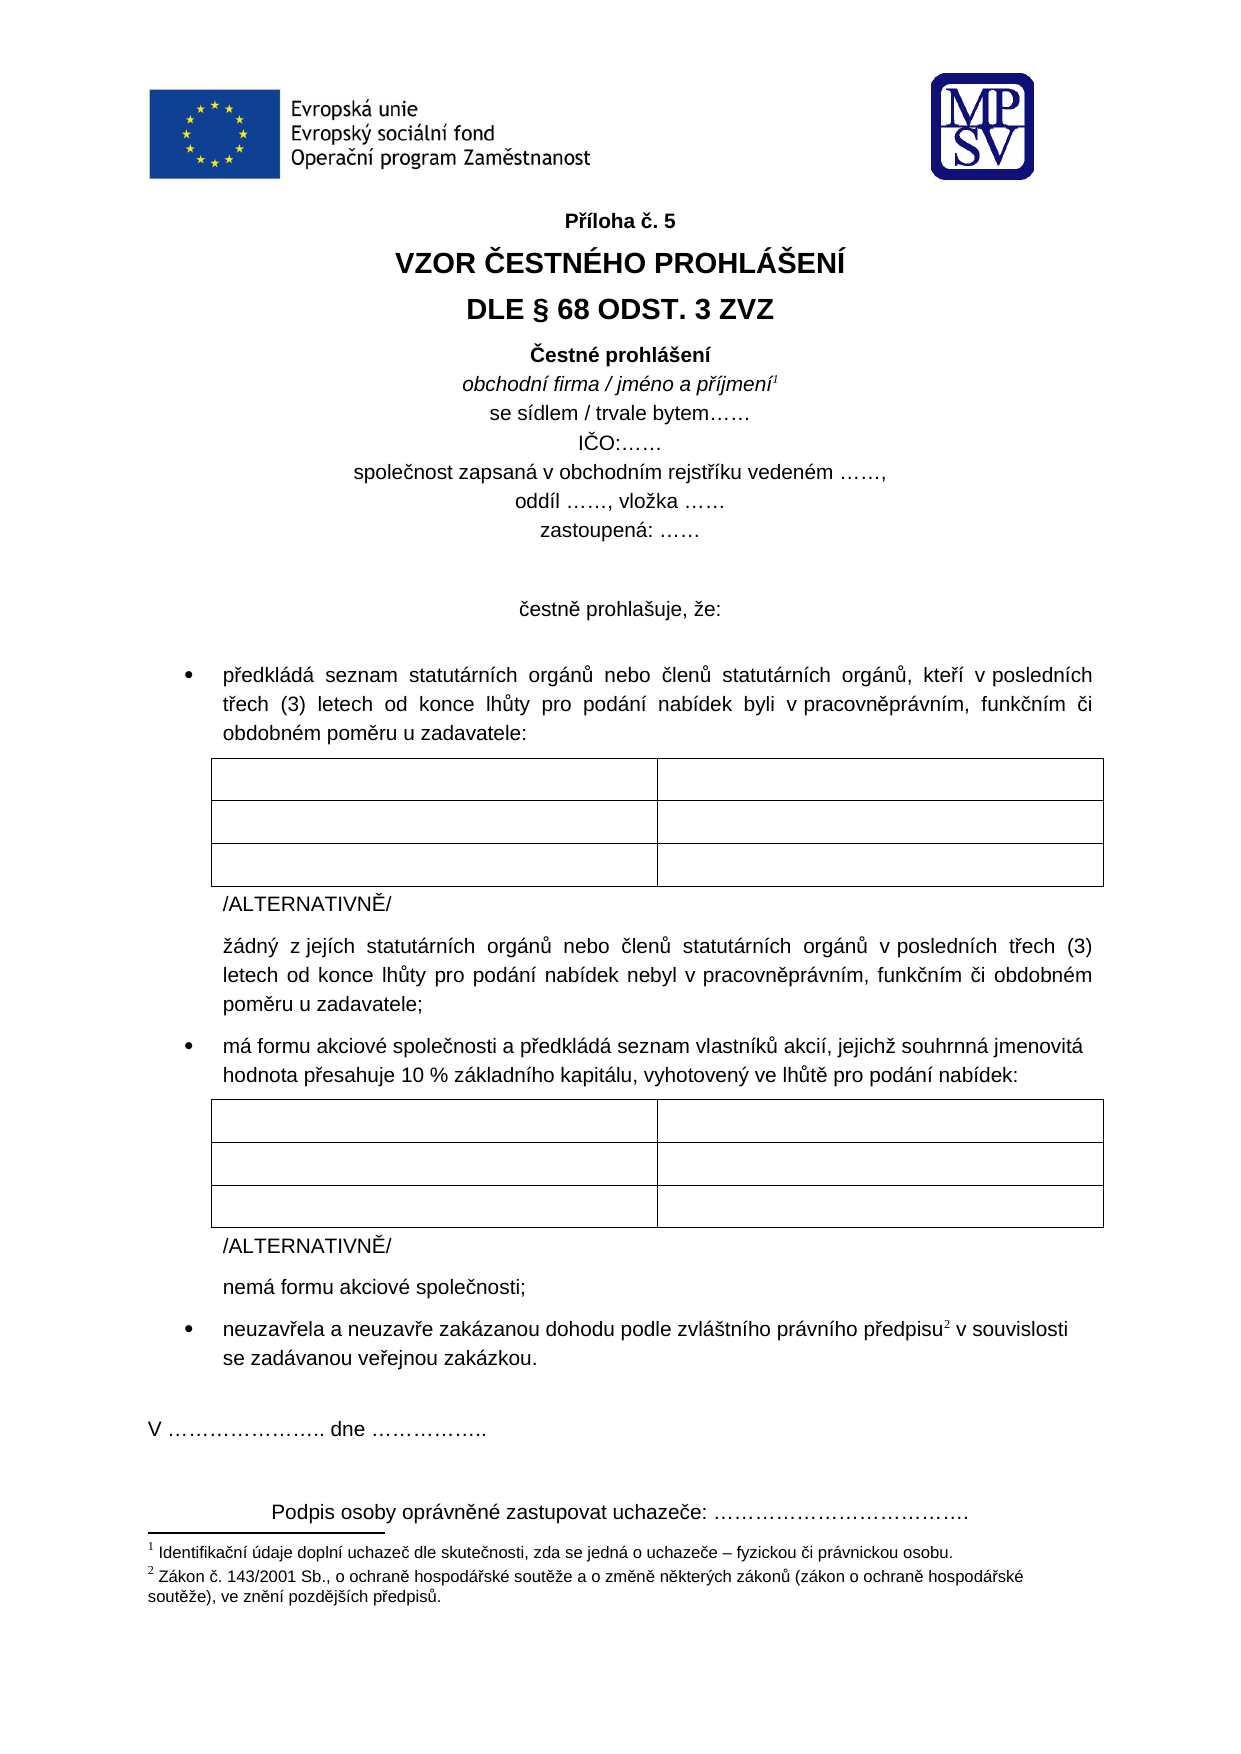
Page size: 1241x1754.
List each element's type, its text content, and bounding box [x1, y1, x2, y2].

text společnost zapsaná v obchodním rejstříku vedeném ……, [148, 454, 1093, 483]
table_cell [212, 801, 657, 843]
list má formu akciové společnosti a předkládá seznam vlastníků akcií, jejichž souhrnná jmenovitá hodnota přesahuje 10 % základního kapitálu, vyhotovený ve lhůtě pro podání nabídek: [185, 1028, 1093, 1087]
text žádný z jejích statutárních orgánů nebo členů statutárních orgánů v posledních třech (3) letech od konce lhůty pro podání nabídek nebyl v pracovněprávním, funkčním či obdobném poměru u zadavatele; [223, 928, 1093, 1016]
text zastoupená: …… [148, 513, 1093, 542]
text IČO:…… [148, 425, 1093, 454]
text Příloha č. 5 [148, 204, 1093, 233]
text Podpis osoby oprávněné zastupovat uchazeče: ………………………………. [148, 1495, 1093, 1524]
text oddíl ……, vložka …… [148, 483, 1093, 513]
text se sídlem / trvale bytem…… [148, 396, 1093, 425]
picture [931, 73, 1034, 180]
table_header [212, 759, 657, 800]
table_cell [658, 844, 1103, 886]
text V ………………….. dne …………….. [148, 1412, 1093, 1441]
table_header [212, 1100, 657, 1142]
table_cell [658, 1186, 1103, 1227]
text DLE § 68 ODST. 3 ZVZ [148, 292, 1093, 325]
text čestně prohlašuje, že: [148, 588, 1093, 621]
table_header [658, 1100, 1103, 1142]
text Čestné prohlášení [148, 338, 1093, 367]
text /ALTERNATIVNĚ/ [223, 887, 1093, 916]
table_cell [658, 801, 1103, 843]
text nemá formu akciové společnosti; [223, 1270, 1093, 1299]
text obchodní firma / jméno a příjmení [148, 367, 1093, 396]
text /ALTERNATIVNĚ/ [223, 1228, 1093, 1257]
table_cell [212, 1186, 657, 1227]
list neuzavřela a neuzavře zakázanou dohodu podle zvláštního právního předpisu v souvislosti se zadávanou veřejnou zakázkou. [185, 1312, 1093, 1370]
list předkládá seznam statutárních orgánů nebo členů statutárních orgánů, kteří v posledních třech (3) letech od konce lhůty pro podání nabídek byli v pracovněprávním, funkčním či obdobném poměru u zadavatele: [185, 657, 1093, 745]
text VZOR ČESTNÉHO PROHLÁŠENÍ [148, 246, 1093, 279]
table_header [658, 759, 1103, 800]
table_cell [658, 1143, 1103, 1184]
table_cell [212, 844, 657, 886]
table_cell [212, 1143, 657, 1184]
